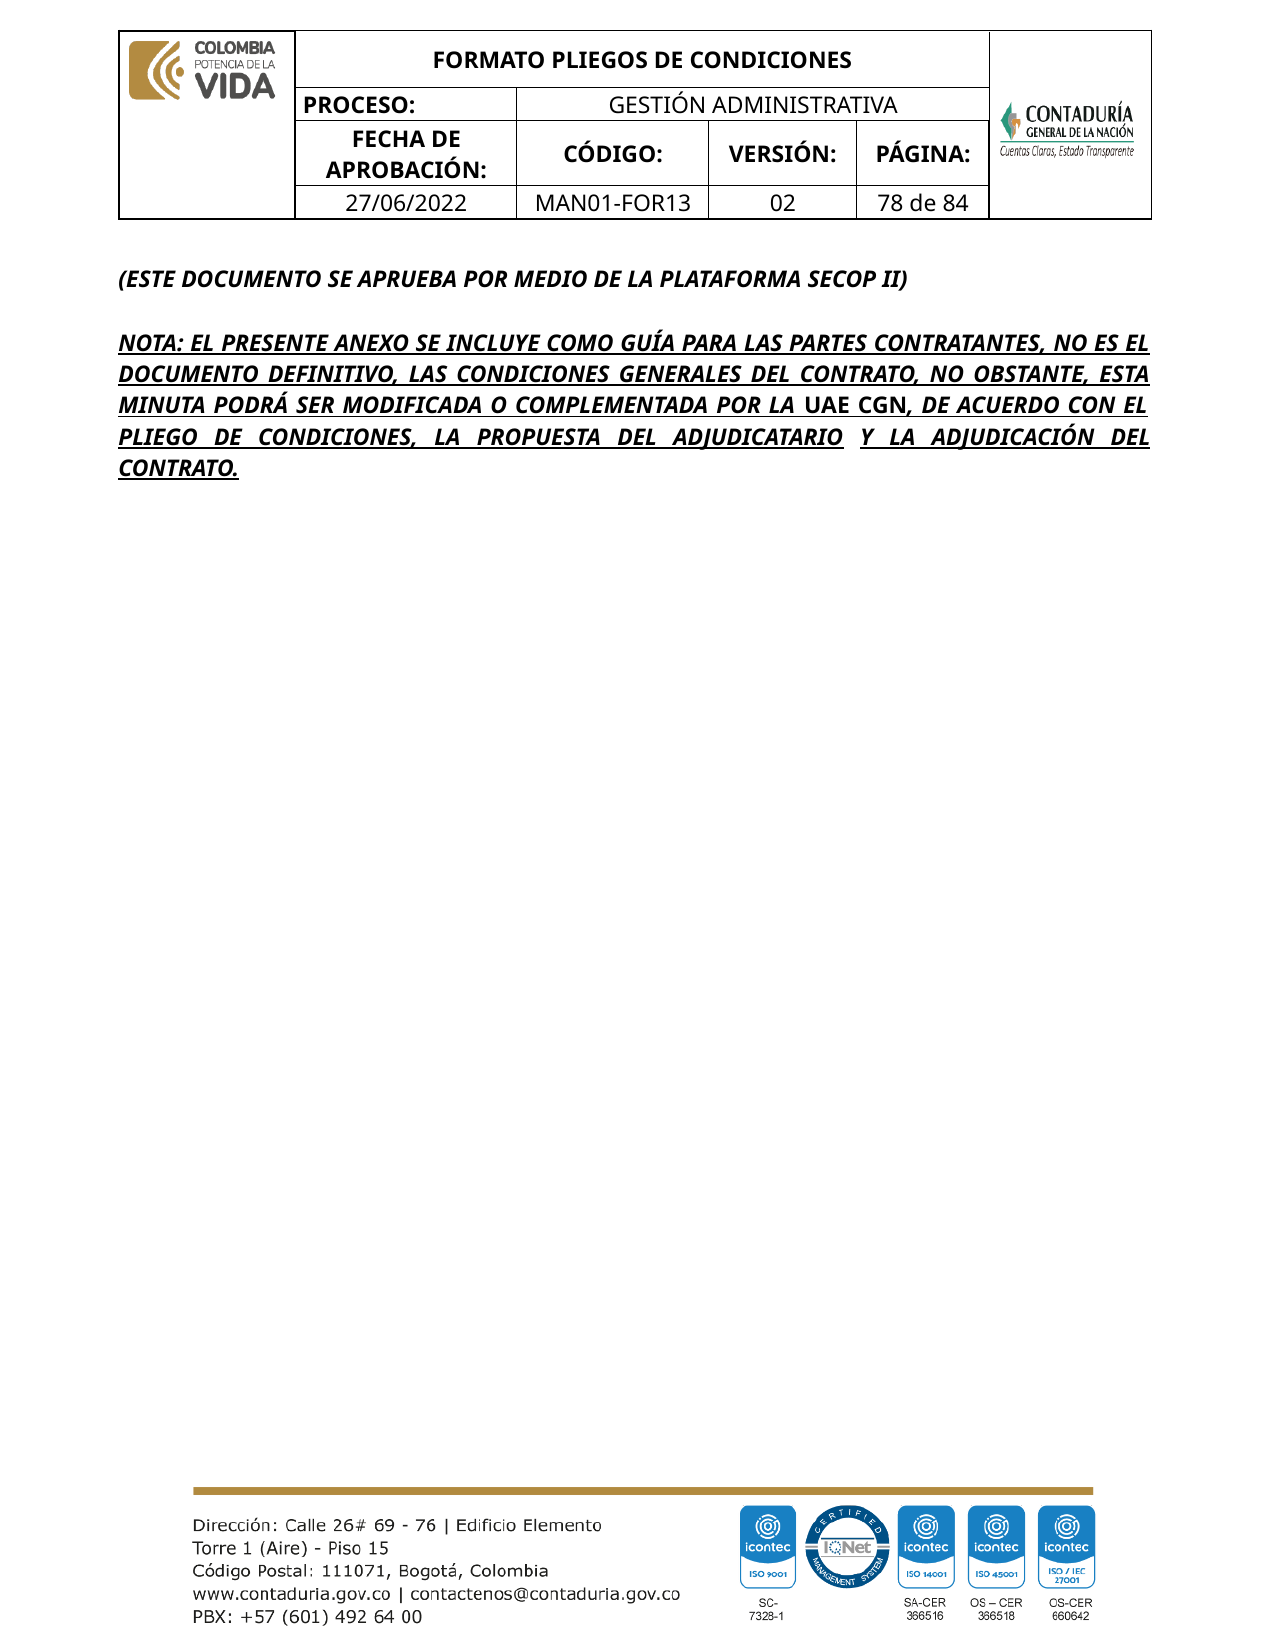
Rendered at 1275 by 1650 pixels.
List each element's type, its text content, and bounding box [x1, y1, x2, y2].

picture [990, 90, 1145, 169]
picture [0, 1455, 1275, 1650]
text NOTA: EL PRESENTE ANEXO SE INCLUYE COMO GUÍA PARA LAS PARTES CONTRATANTES, NO ES EL DOCUMENTO DEFINITIVO, LAS CONDICIONES GENERALES DEL CONTRATO, NO OBSTANTE, ESTA MINUTA PODRÁ SER MODIFICADA O COMPLEMENTADA POR LA UAE CGN, DE ACUERDO CON EL PLIEGO DE CONDICIONES, LA PROPUESTA DEL ADJUDICATARIO Y LA ADJUDICACIÓN DEL CONTRATO. [118, 386, 1150, 483]
picture [127, 32, 285, 105]
text (ESTE DOCUMENTO SE APRUEBA POR MEDIO DE LA PLATAFORMA SECOP II) [118, 263, 1150, 294]
text NOTA: EL PRESENTE ANEXO SE INCLUYE COMO GUÍA PARA LAS PARTES CONTRATANTES, NO ES EL DOCUMENTO DEFINITIVO, LAS CONDICIONES GENERALES DEL CONTRATO, NO OBSTANTE, ESTA MINUTA PODRÁ SER MODIFICADA O COMPLEMENTADA POR LA UAE CGN, DE ACUERDO CON EL PLIEGO DE CONDICIONES, LA PROPUESTA DEL ADJUDICATARIO Y LA ADJUDICACIÓN DEL CONTRATO. [118, 355, 1150, 384]
text NOTA: EL PRESENTE ANEXO SE INCLUYE COMO GUÍA PARA LAS PARTES CONTRATANTES, NO ES EL DOCUMENTO DEFINITIVO, LAS CONDICIONES GENERALES DEL CONTRATO, NO OBSTANTE, ESTA MINUTA PODRÁ SER MODIFICADA O COMPLEMENTADA POR LA UAE CGN, DE ACUERDO CON EL PLIEGO DE CONDICIONES, LA PROPUESTA DEL ADJUDICATARIO Y LA ADJUDICACIÓN DEL CONTRATO. [118, 327, 1150, 353]
